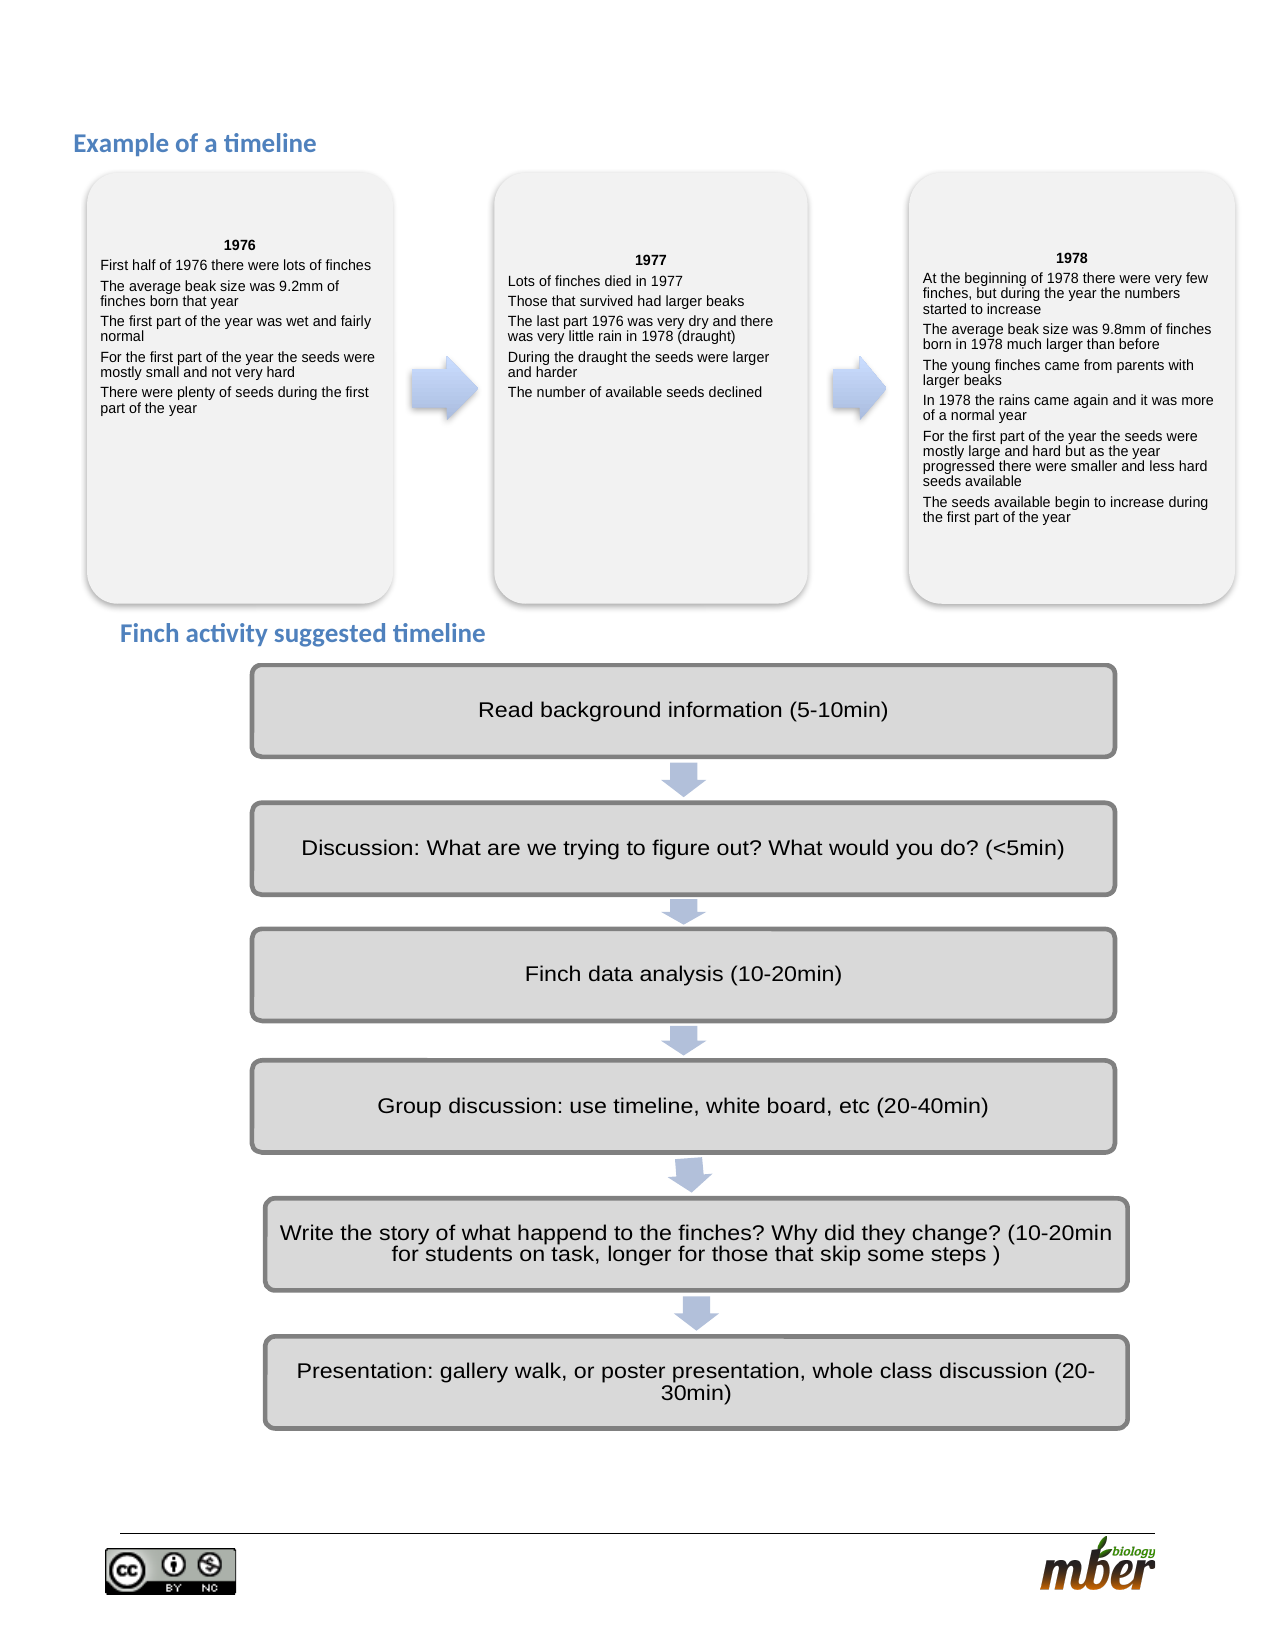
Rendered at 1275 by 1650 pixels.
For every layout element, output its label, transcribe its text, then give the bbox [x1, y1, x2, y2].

picture [1040, 1536, 1155, 1590]
subtitle Example of a timeline [73, 126, 1155, 616]
picture [105, 1548, 237, 1595]
subtitle Finch activity suggested timeline [120, 616, 1155, 649]
